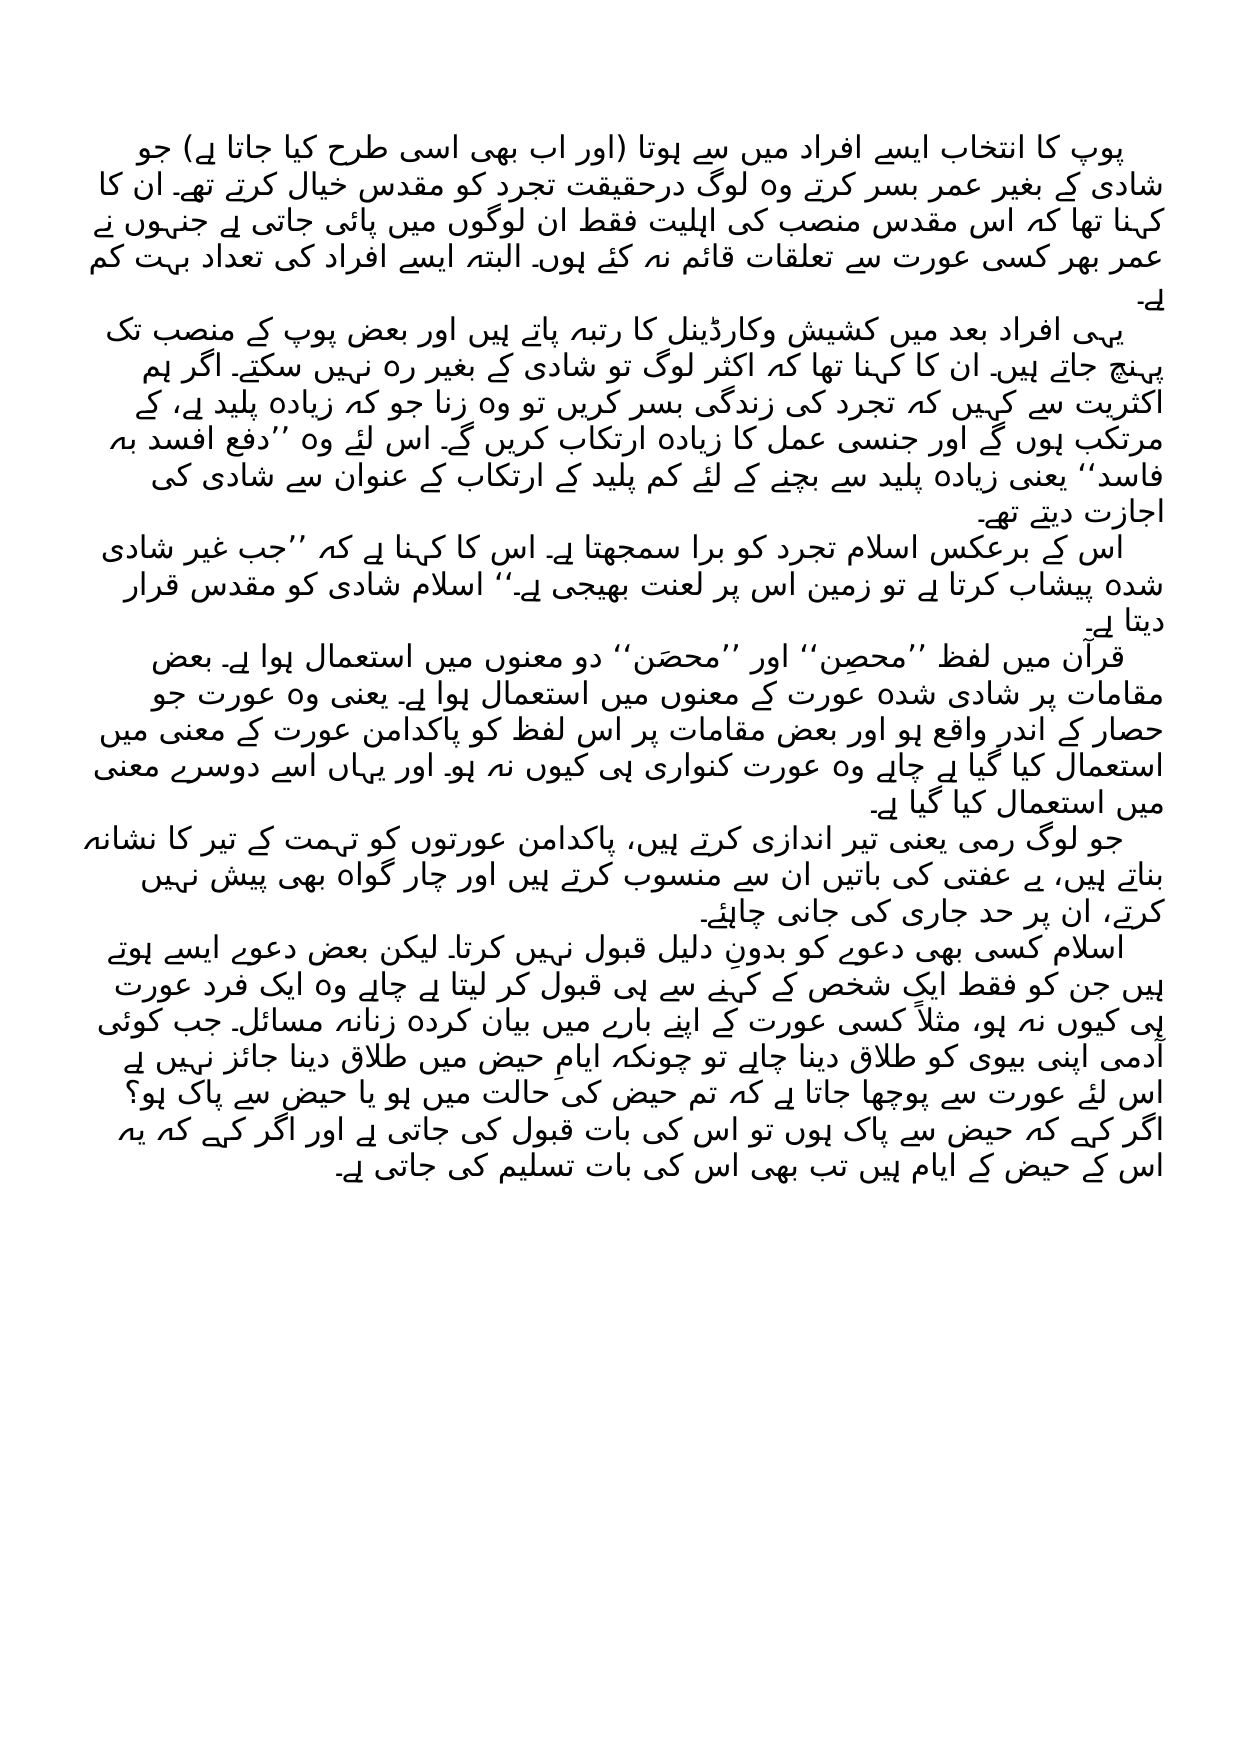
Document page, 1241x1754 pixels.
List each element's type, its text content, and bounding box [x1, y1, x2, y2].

text اسلام کسی بھی دعوے کو بدونِ دلیل قبول نہیں کرتا۔ لیکن بعض دعوے ایسے ہوتے ہیں جن کو فقط ایک شخص کے کہنے سے ہی قبول کر لیتا ہے چاہے وہ ایک فرد عورت ہی کیوں نہ ہو، مثلاً کسی عورت کے اپنے بارے میں بیان کردہ زنانہ مسائل۔ جب کوئی آدمی اپنی بیوی کو طلاق دینا چاہے تو چونکہ ایامِ حیض میں طلاق دینا جائز نہیں ہے اس لئے عورت سے پوچھا جاتا ہے کہ تم حیض کی حالت میں ہو یا حیض سے پاک ہو؟ اگر کہے کہ حیض سے پاک ہوں تو اس کی بات قبول کی جاتی ہے اور اگر کہے کہ یہ اس کے حیض کے ایام ہیں تب بھی اس کی بات تسلیم کی جاتی ہے۔ [75, 929, 1165, 1184]
text قرآن میں لفظ ’’محصِن‘‘ اور ’’محصَن‘‘ دو معنوں میں استعمال ہوا ہے۔ بعض مقامات پر شادی شدہ عورت کے معنوں میں استعمال ہوا ہے۔ یعنی وہ عورت جو حصار کے اندر واقع ہو اور بعض مقامات پر اس لفظ کو پاکدامن عورت کے معنی میں استعمال کیا گیا ہے چاہے وہ عورت کنواری ہی کیوں نہ ہو۔ اور یہاں اسے دوسرے معنی میں استعمال کیا گیا ہے۔ [75, 639, 1165, 820]
text یہی افراد بعد میں کشیش وکارڈینل کا رتبہ پاتے ہیں اور بعض پوپ کے منصب تک پہنچ جاتے ہیں۔ ان کا کہنا تھا کہ اکثر لوگ تو شادی کے بغیر رہ نہیں سکتے۔ اگر ہم اکثریت سے کہیں کہ تجرد کی زندگی بسر کریں تو وہ زنا جو کہ زیادہ پلید ہے، کے مرتکب ہوں گے اور جنسی عمل کا زیادہ ارتکاب کریں گے۔ اس لئے وہ ’’دفع افسد بہ فاسد‘‘ یعنی زیادہ پلید سے بچنے کے لئے کم پلید کے ارتکاب کے عنوان سے شادی کی اجازت دیتے تھے۔ [75, 311, 1165, 529]
text اس کے برعکس اسلام تجرد کو برا سمجھتا ہے۔ اس کا کہنا ہے کہ ’’جب غیر شادی شدہ پیشاب کرتا ہے تو زمین اس پر لعنت بھیجی ہے۔‘‘ اسلام شادی کو مقدس قرار دیتا ہے۔ [75, 529, 1165, 639]
text پوپ کا انتخاب ایسے افراد میں سے ہوتا (اور اب بھی اسی طرح کیا جاتا ہے) جو شادی کے بغیر عمر بسر کرتے وہ لوگ درحقیقت تجرد کو مقدس خیال کرتے تھے۔ ان کا کہنا تھا کہ اس مقدس منصب کی اہلیت فقط ان لوگوں میں پائی جاتی ہے جنہوں نے عمر بھر کسی عورت سے تعلقات قائم نہ کئے ہوں۔ البتہ ایسے افراد کی تعداد بہت کم ہے۔ [75, 130, 1165, 311]
text جو لوگ رمی یعنی تیر اندازی کرتے ہیں، پاکدامن عورتوں کو تہمت کے تیر کا نشانہ بناتے ہیں، بے عفتی کی باتیں ان سے منسوب کرتے ہیں اور چار گواہ بھی پیش نہیں کرتے، ان پر حد جاری کی جانی چاہئے۔ [75, 820, 1165, 929]
